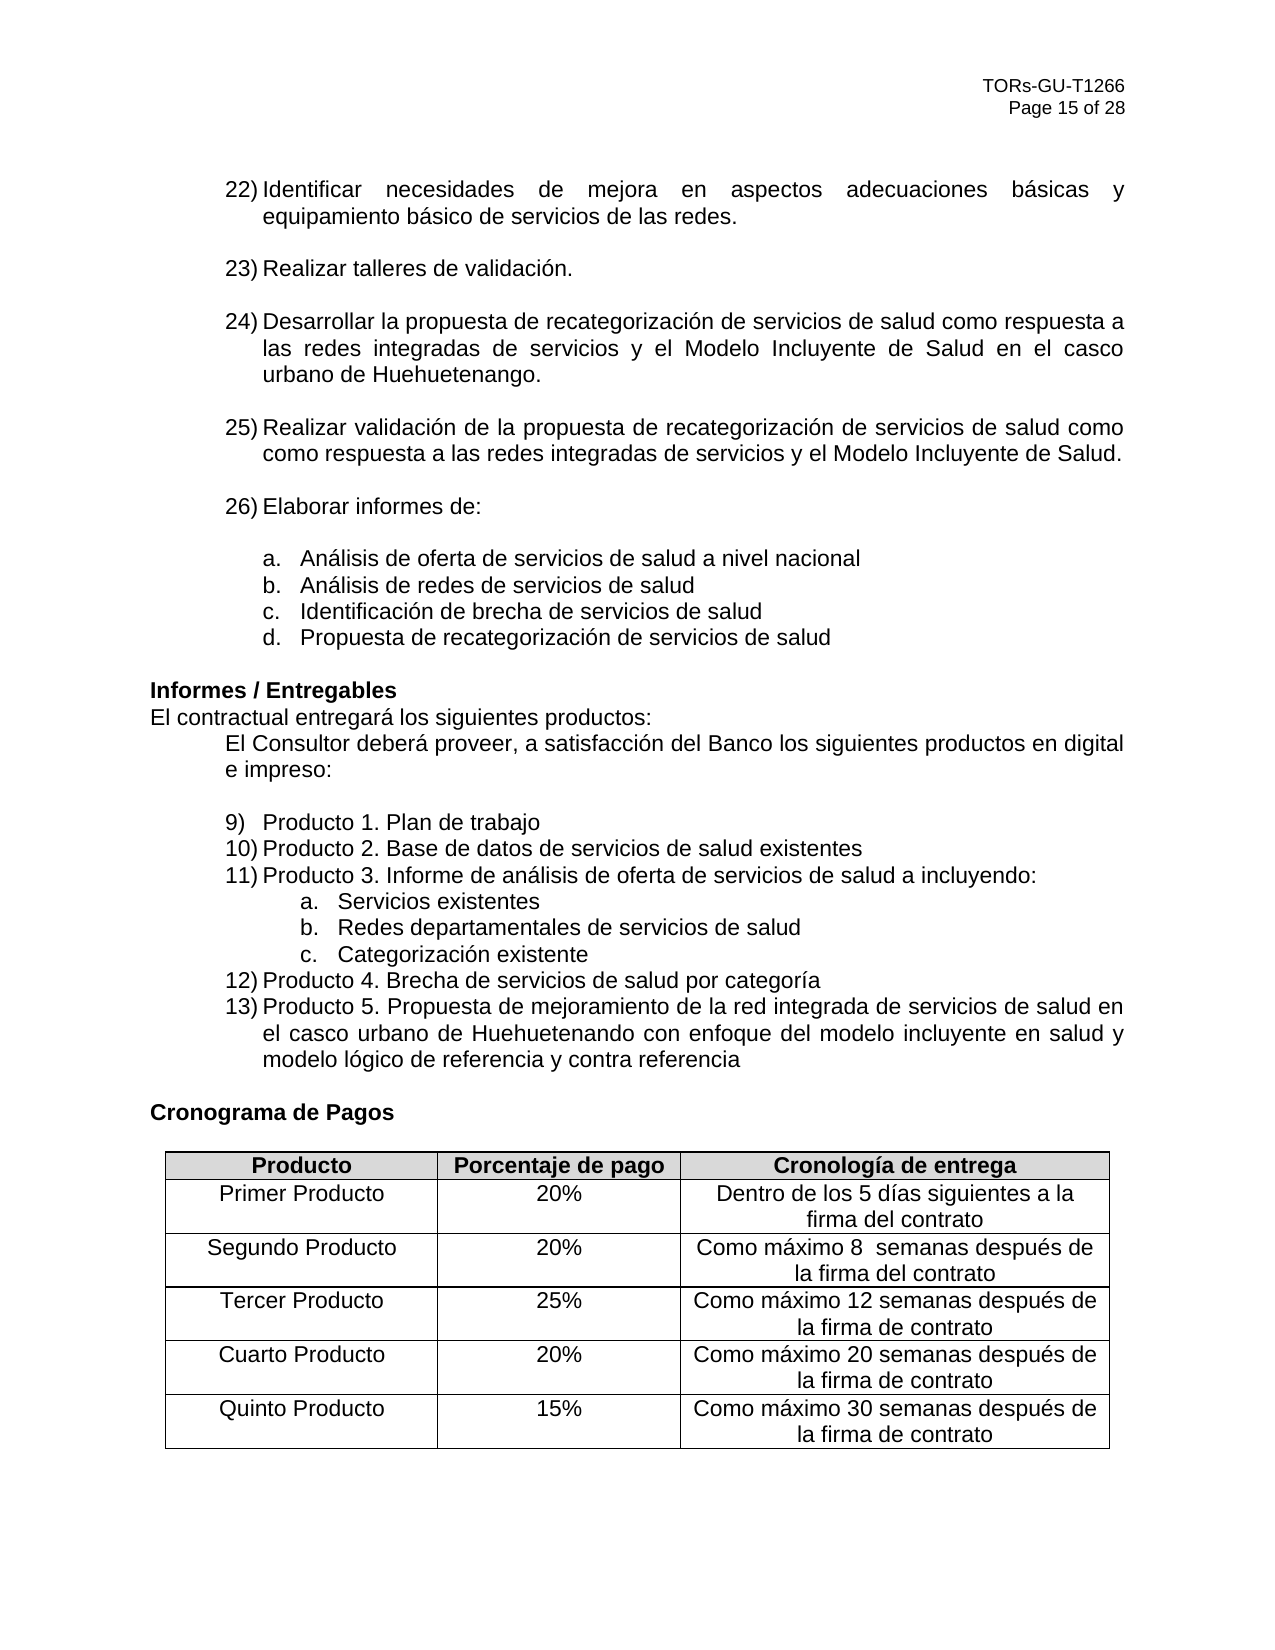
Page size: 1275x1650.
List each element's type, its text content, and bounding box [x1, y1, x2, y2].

table_cell 20% [438, 1180, 680, 1233]
table_cell Como máximo 8 semanas después de la firma del contrato [681, 1234, 1109, 1286]
table_header Cronología de entrega [681, 1153, 1109, 1179]
table_cell 20% [438, 1341, 680, 1394]
table_cell Segundo Producto [166, 1234, 437, 1286]
list Análisis de oferta de servicios de salud a nivel nacional [262, 545, 1125, 572]
table_cell Cuarto Producto [166, 1341, 437, 1394]
list Identificar necesidades de mejora en aspectos adecuaciones básicas y equipamiento básico de servicios de las redes. [225, 176, 1125, 229]
list Realizar talleres de validación. [225, 255, 1125, 282]
list Producto 1. Plan de trabajo [225, 809, 1125, 835]
table_cell Dentro de los 5 días siguientes a la firma del contrato [681, 1180, 1109, 1233]
list Desarrollar la propuesta de recategorización de servicios de salud como respuesta a las redes integradas de servicios y el Modelo Incluyente de Salud en el casco urbano de Huehuetenango. [225, 308, 1125, 387]
table_cell 20% [438, 1234, 680, 1286]
table_cell Tercer Producto [166, 1288, 437, 1340]
text El contractual entregará los siguientes productos: [150, 703, 1125, 730]
list Producto 3. Informe de análisis de oferta de servicios de salud a incluyendo: [225, 862, 1125, 888]
list Realizar validación de la propuesta de recategorización de servicios de salud como como respuesta a las redes integradas de servicios y el Modelo Incluyente de Salud. [225, 413, 1125, 466]
table_cell Como máximo 12 semanas después de la firma de contrato [681, 1288, 1109, 1340]
table_cell 25% [438, 1288, 680, 1340]
table_header Producto [166, 1153, 437, 1179]
list Análisis de redes de servicios de salud [262, 572, 1125, 598]
list Categorización existente [300, 941, 1125, 967]
list Producto 5. Propuesta de mejoramiento de la red integrada de servicios de salud en el casco urbano de Huehuetenando con enfoque del modelo incluyente en salud y modelo lógico de referencia y contra referencia [225, 993, 1125, 1072]
table_cell Primer Producto [166, 1180, 437, 1233]
list Servicios existentes [300, 888, 1125, 914]
table_cell Como máximo 30 semanas después de la firma de contrato [681, 1395, 1109, 1448]
list Producto 4. Brecha de servicios de salud por categoría [225, 967, 1125, 993]
table_cell Como máximo 20 semanas después de la firma de contrato [681, 1341, 1109, 1394]
text Cronograma de Pagos [150, 1099, 1125, 1125]
list Elaborar informes de: [225, 493, 1125, 519]
list Producto 2. Base de datos de servicios de salud existentes [225, 835, 1125, 862]
text Informes / Entregables [150, 677, 1125, 703]
list El Consultor deberá proveer, a satisfacción del Banco los siguientes productos en digital e impreso: [225, 730, 1125, 782]
table_cell 15% [438, 1395, 680, 1448]
table_cell Quinto Producto [166, 1395, 437, 1448]
table_header Porcentaje de pago [438, 1153, 680, 1179]
list Propuesta de recategorización de servicios de salud [262, 624, 1125, 651]
list Identificación de brecha de servicios de salud [262, 598, 1125, 624]
list Redes departamentales de servicios de salud [300, 914, 1125, 941]
